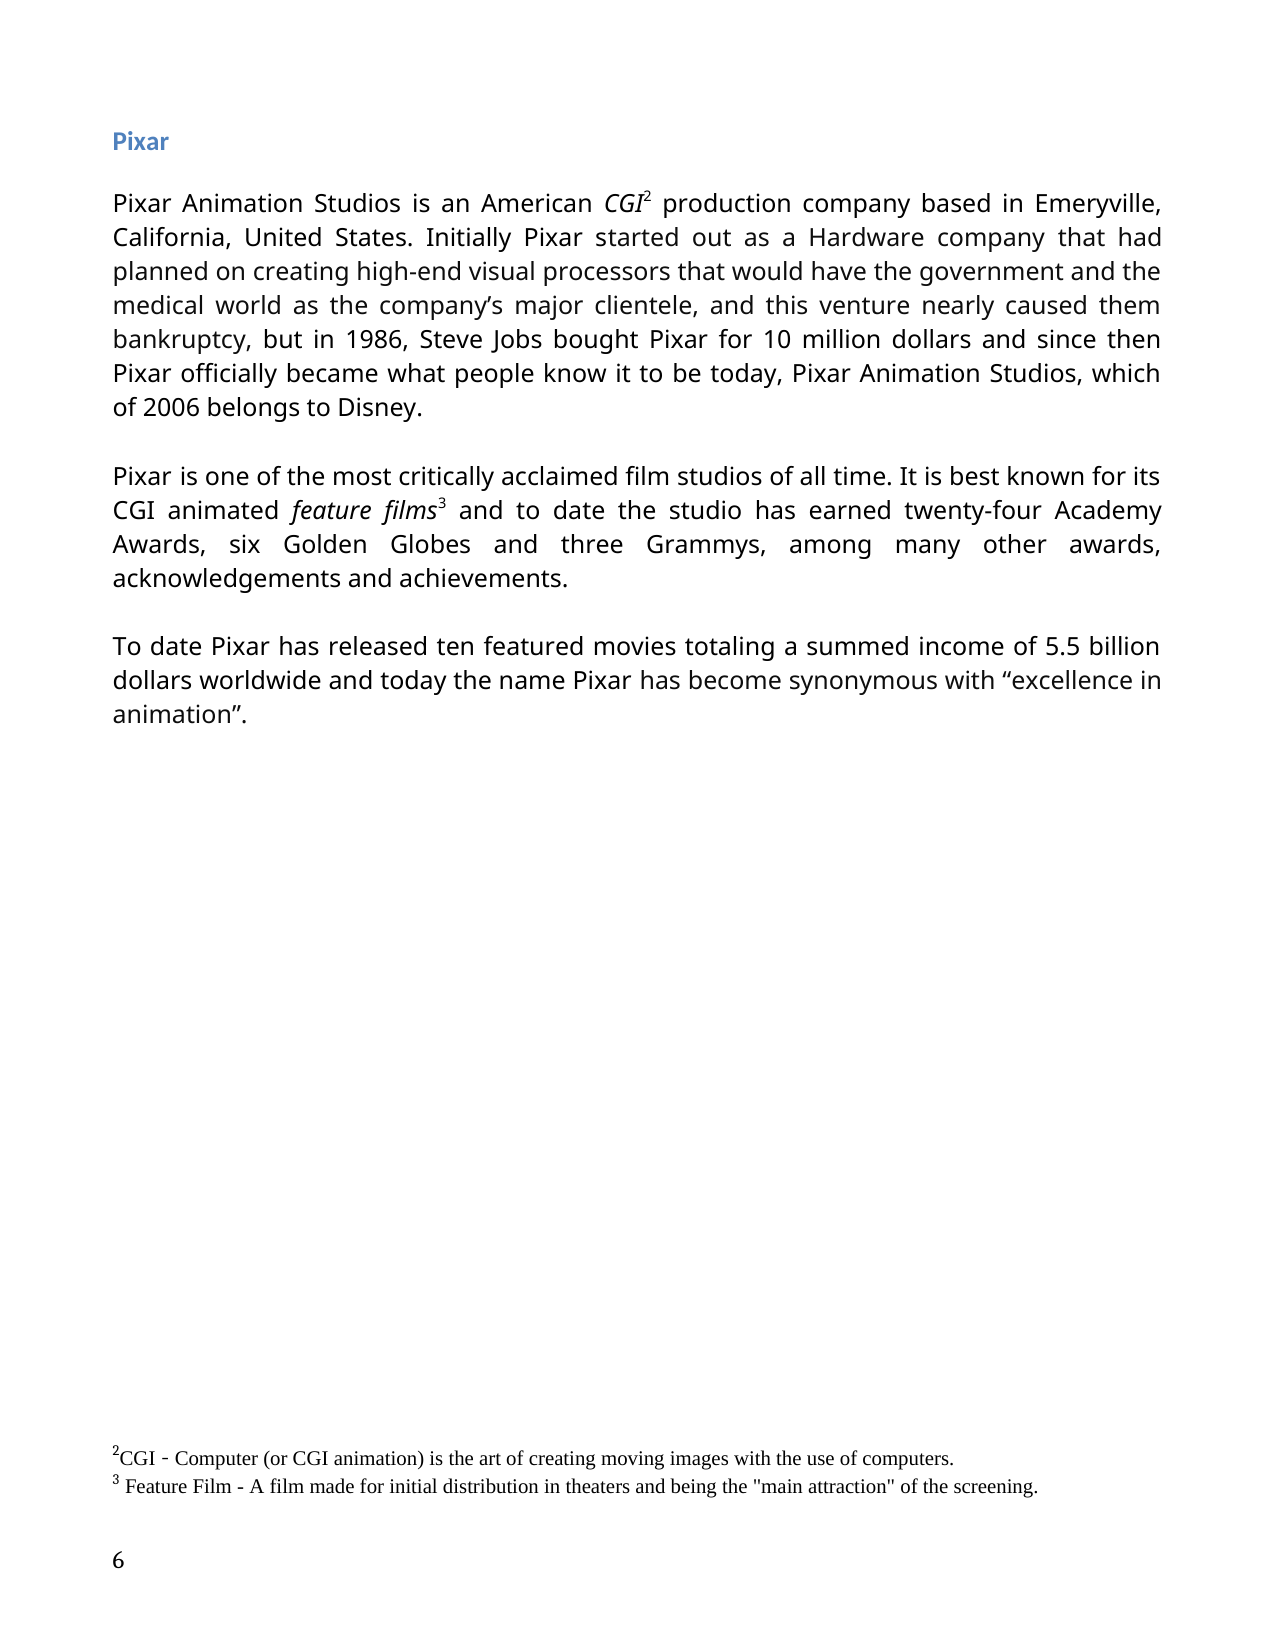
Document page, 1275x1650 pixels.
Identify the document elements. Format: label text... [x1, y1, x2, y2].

text To date Pixar has released ten featured movies totaling a summed income of 5.5 billion dollars worldwide and today the name Pixar has become synonymous with “excellence in animation”. [112, 628, 1162, 731]
text Pixar is one of the most critically acclaimed film studios of all time. It is best known for its CGI animated feature films and to date the studio has earned twenty-four Academy Awards, six Golden Globes and three Grammys, among many other awards, acknowledgements and achievements. [112, 458, 1162, 594]
text Pixar Animation Studios is an American CGI production company based in Emeryville, California, United States. Initially Pixar started out as a Hardware company that had planned on creating high-end visual processors that would have the government and the medical world as the company’s major clientele, and this venture nearly caused them bankruptcy, but in 1986, Steve Jobs bought Pixar for 10 million dollars and since then Pixar officially became what people know it to be today, Pixar Animation Studios, which of 2006 belongs to Disney. [112, 186, 1162, 424]
subtitle Pixar [112, 124, 1162, 157]
